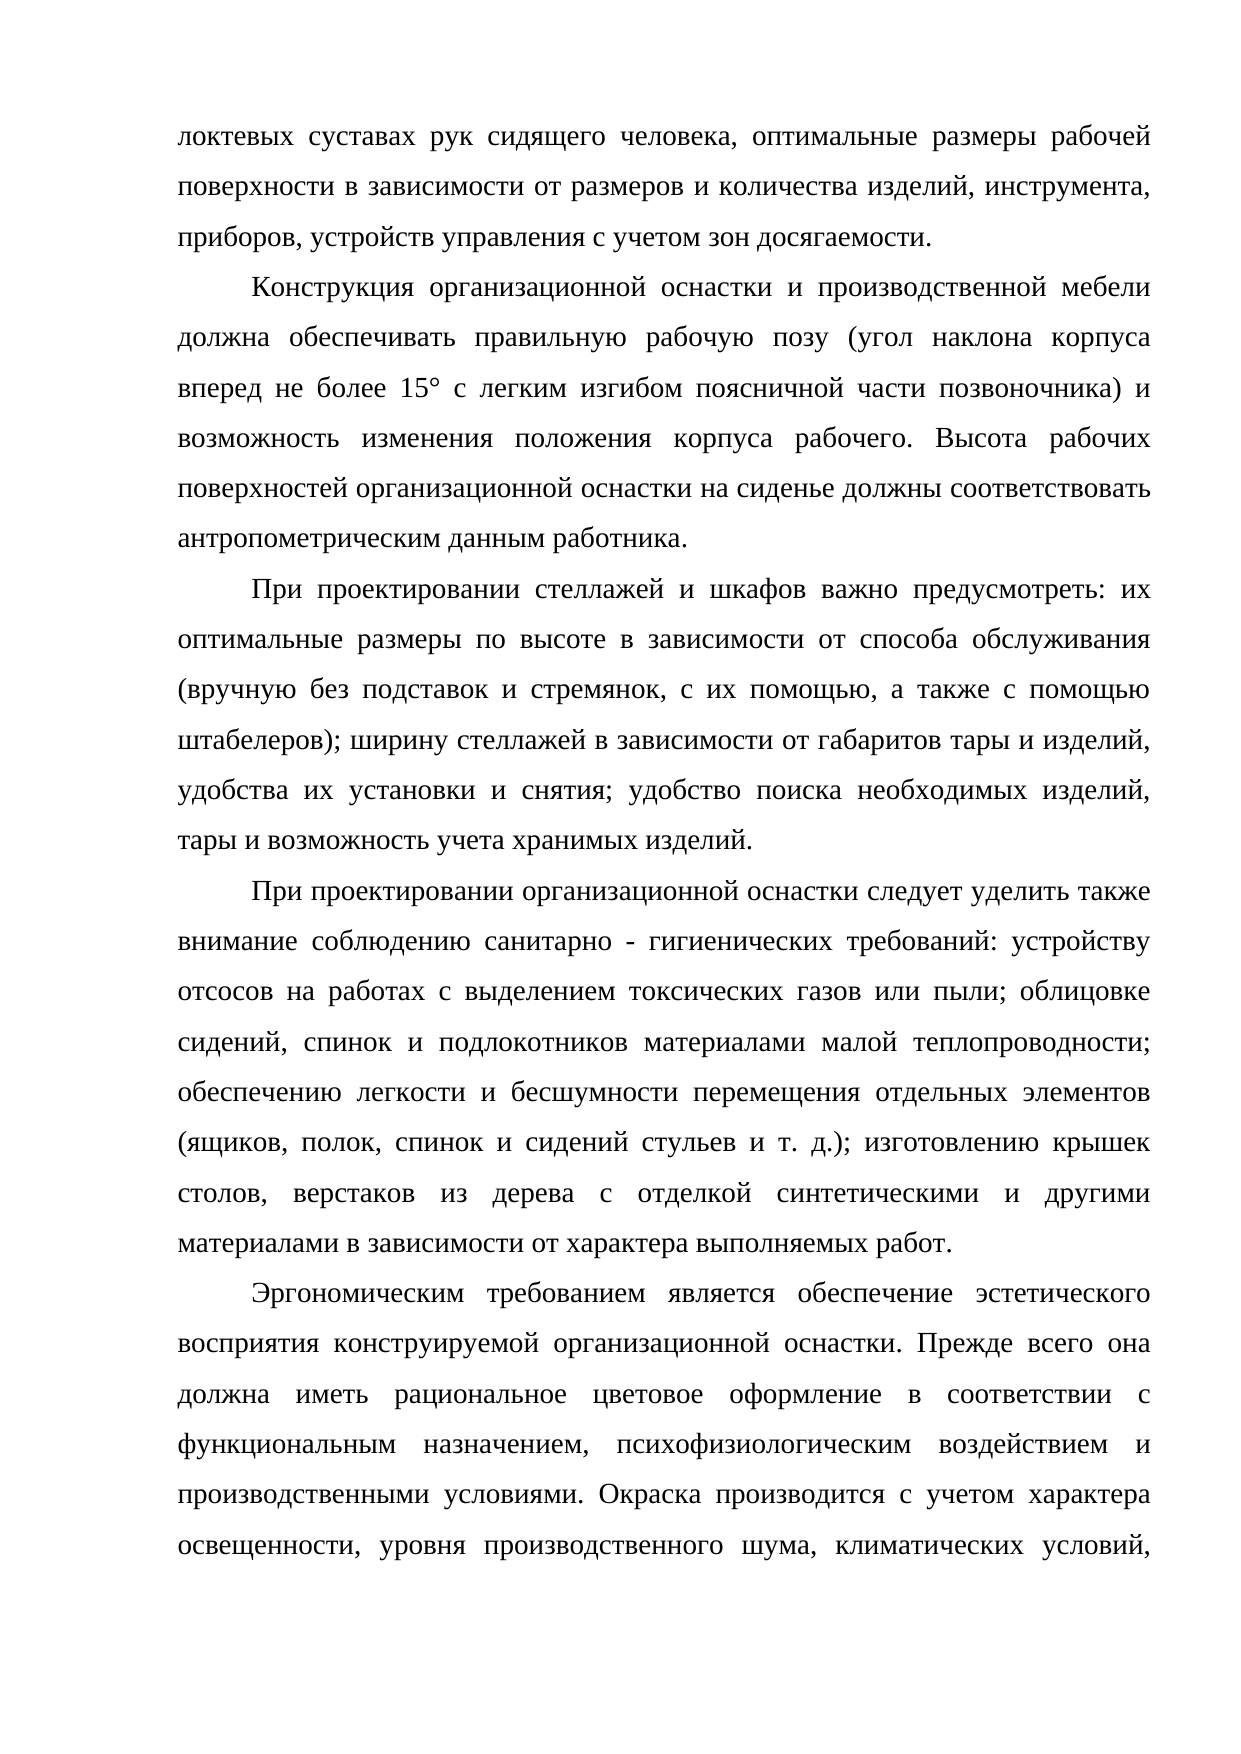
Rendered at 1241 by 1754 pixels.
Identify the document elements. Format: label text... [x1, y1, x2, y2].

text Конструкция организационной оснастки и производственной мебели должна обеспечивать правильную рабочую позу (угол наклона корпуса вперед не более 15° с легким изгибом поясничной части позвоночника) и возможность изменения положения корпуса рабочего. Высота рабочих поверхностей организационной оснастки на сиденье должны соответствовать антропометрическим данным работника. [177, 269, 1152, 554]
text При проектировании стеллажей и шкафов важно предусмотреть: их оптимальные размеры по высоте в зависимости от способа обслуживания (вручную без подставок и стремянок, с их помощью, а также с помощью штабелеров); ширину стеллажей в зависимости от габаритов тары и изделий, удобства их установки и снятия; удобство поиска необходимых изделий, тары и возможность учета хранимых изделий. [177, 571, 1152, 856]
text При проектировании организационной оснастки следует уделить также внимание соблюдению санитарно - гигиенических требований: устройству отсосов на работах с выделением токсических газов или пыли; облицовке сидений, спинок и подлокотников материалами малой теплопроводности; обеспечению легкости и бесшумности перемещения отдельных элементов (ящиков, полок, спинок и сидений стульев и т. д.); изготовлению крышек столов, верстаков из дерева с отделкой синтетическими и другими материалами в зависимости от характера выполняемых работ. [177, 873, 1152, 1258]
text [177, 118, 1152, 252]
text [177, 1275, 1152, 1560]
